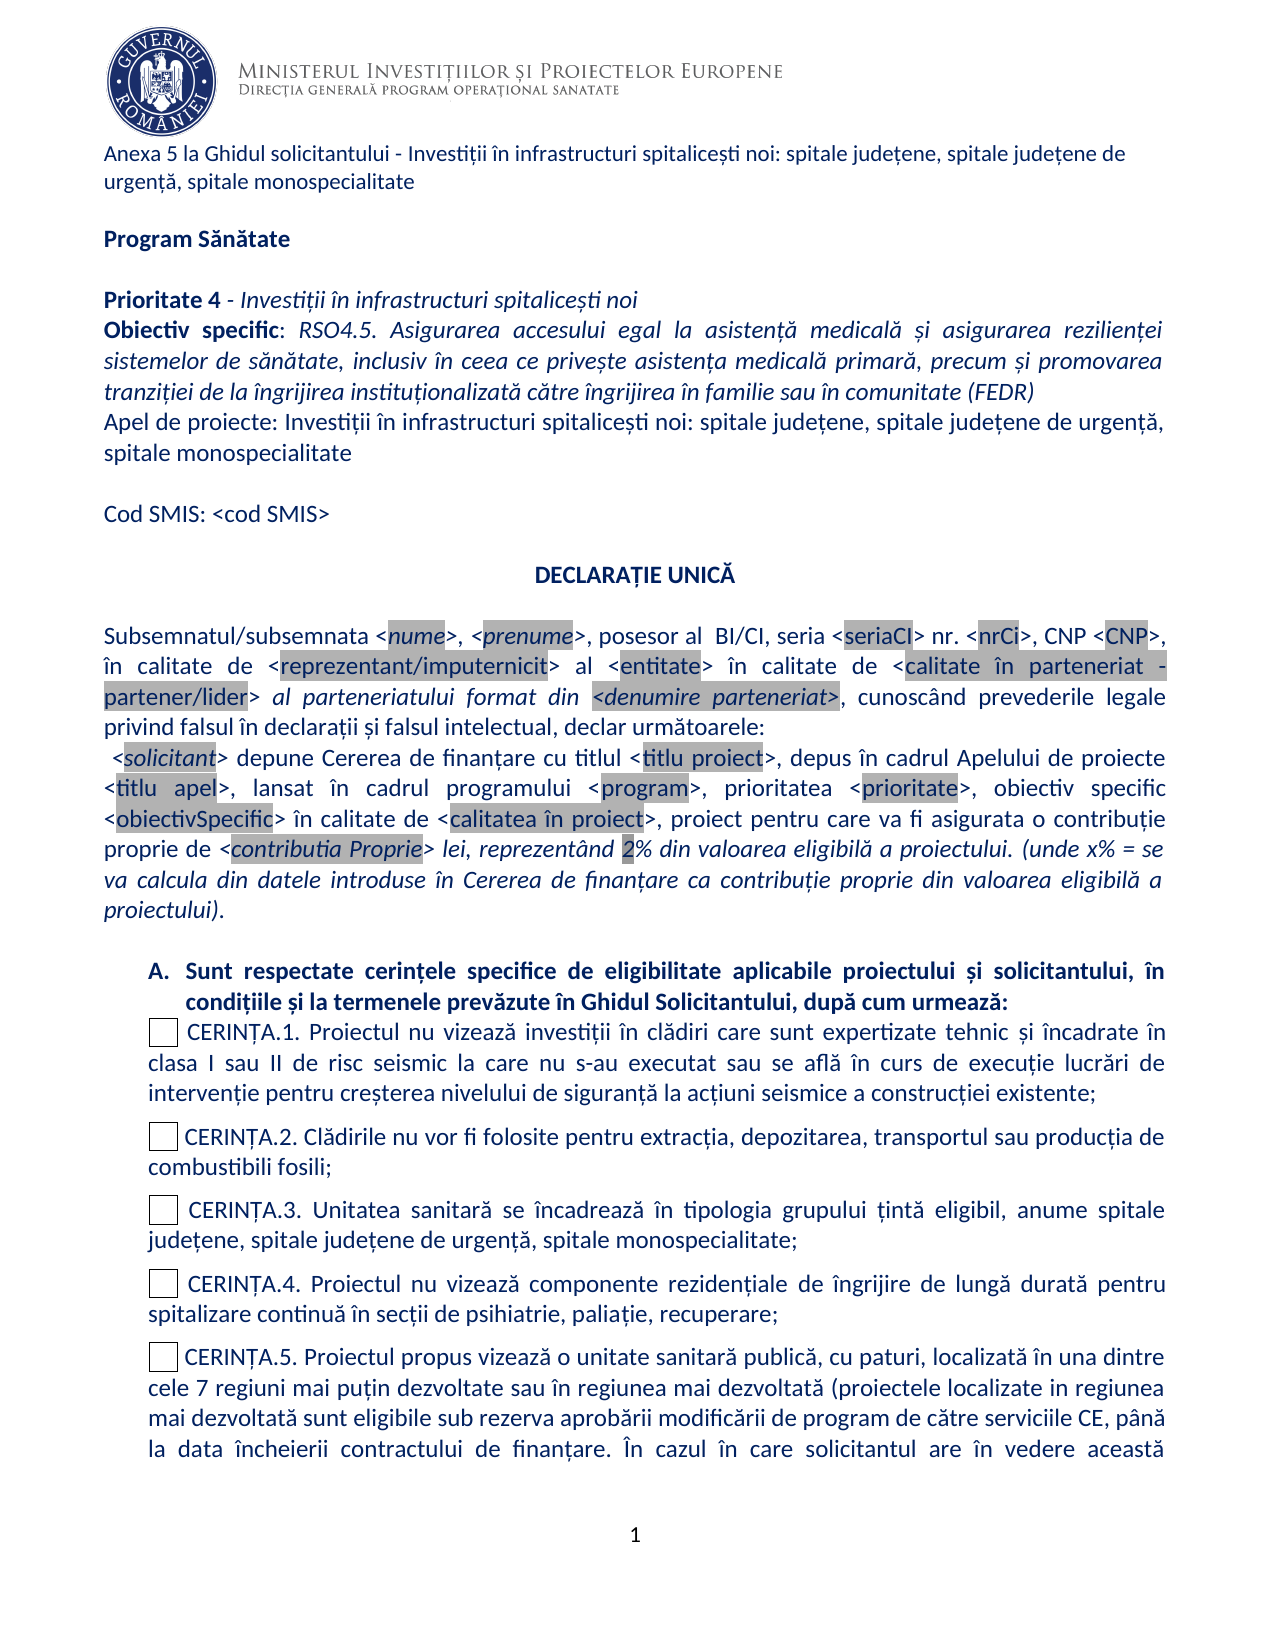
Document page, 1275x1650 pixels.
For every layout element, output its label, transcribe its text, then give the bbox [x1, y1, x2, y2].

text DECLARAȚIE UNICĂ [103, 559, 1167, 589]
text Subsemnatul/subsemnata <nume>, <prenume>, posesor al BI/CI, seria <seriaCI> nr. <nrCi>, CNP <CNP>, în calitate de <reprezentant/imputernicit> al <entitate> în calitate de <calitate în parteneriat - partener/lider> al parteneriatului format din <denumire parteneriat>, cunoscând prevederile legale privind falsul în declarații și falsul intelectual, declar următoarele: [103, 620, 1167, 742]
list CERINȚA.4. Proiectul nu vizează componente rezidențiale de îngrijire de lungă durată pentru spitalizare continuă în secții de psihiatrie, paliaţie, recuperare; [148, 1268, 1167, 1329]
text Obiectiv specific: RSO4.5. Asigurarea accesului egal la asistență medicală și asigurarea rezilienței sistemelor de sănătate, inclusiv în ceea ce privește asistența medicală primară, precum și promovarea tranziției de la îngrijirea instituționalizată către îngrijirea în familie sau în comunitate (FEDR) [103, 314, 1167, 406]
list <solicitant> depune Cererea de finanțare cu titlul <titlu proiect>, depus în cadrul Apelului de proiecte <titlu apel>, lansat în cadrul programului <program>, prioritatea <prioritate>, obiectiv specific <obiectivSpecific> în calitate de <calitatea în proiect>, proiect pentru care va fi asigurata o contribuție proprie de <contributia Proprie> lei, reprezentând 2% din valoarea eligibilă a proiectului. (unde x% = se va calcula din datele introduse în Cererea de finanțare ca contribuție proprie din valoarea eligibilă a proiectului). [103, 742, 1167, 925]
list CERINȚA.2. Clădirile nu vor fi folosite pentru extracția, depozitarea, transportul sau producția de combustibili fosili; [148, 1121, 1167, 1182]
list CERINȚA.1. Proiectul nu vizează investiții în clădiri care sunt expertizate tehnic şi încadrate în clasa I sau II de risc seismic la care nu s-au executat sau se află în curs de execuție lucrări de intervenție pentru creșterea nivelului de siguranță la acțiuni seismice a construcției existente; [148, 1017, 1167, 1108]
text Apel de proiecte: Investiții în infrastructuri spitalicești noi: spitale județene, spitale județene de urgență, spitale monospecialitate [103, 406, 1167, 467]
text Program Sănătate [103, 223, 1167, 253]
picture [103, 23, 807, 139]
text Prioritate 4 - Investiții în infrastructuri spitalicești noi [103, 284, 1167, 314]
list CERINȚA.3. Unitatea sanitară se încadrează în tipologia grupului țintă eligibil, anume spitale județene, spitale județene de urgență, spitale monospecialitate; [148, 1194, 1167, 1255]
text Cod SMIS: <cod SMIS> [103, 498, 1167, 528]
list Sunt respectate cerințele specifice de eligibilitate aplicabile proiectului și solicitantului, în condițiile și la termenele prevăzute în Ghidul Solicitantului, după cum urmează: [148, 956, 1167, 1017]
